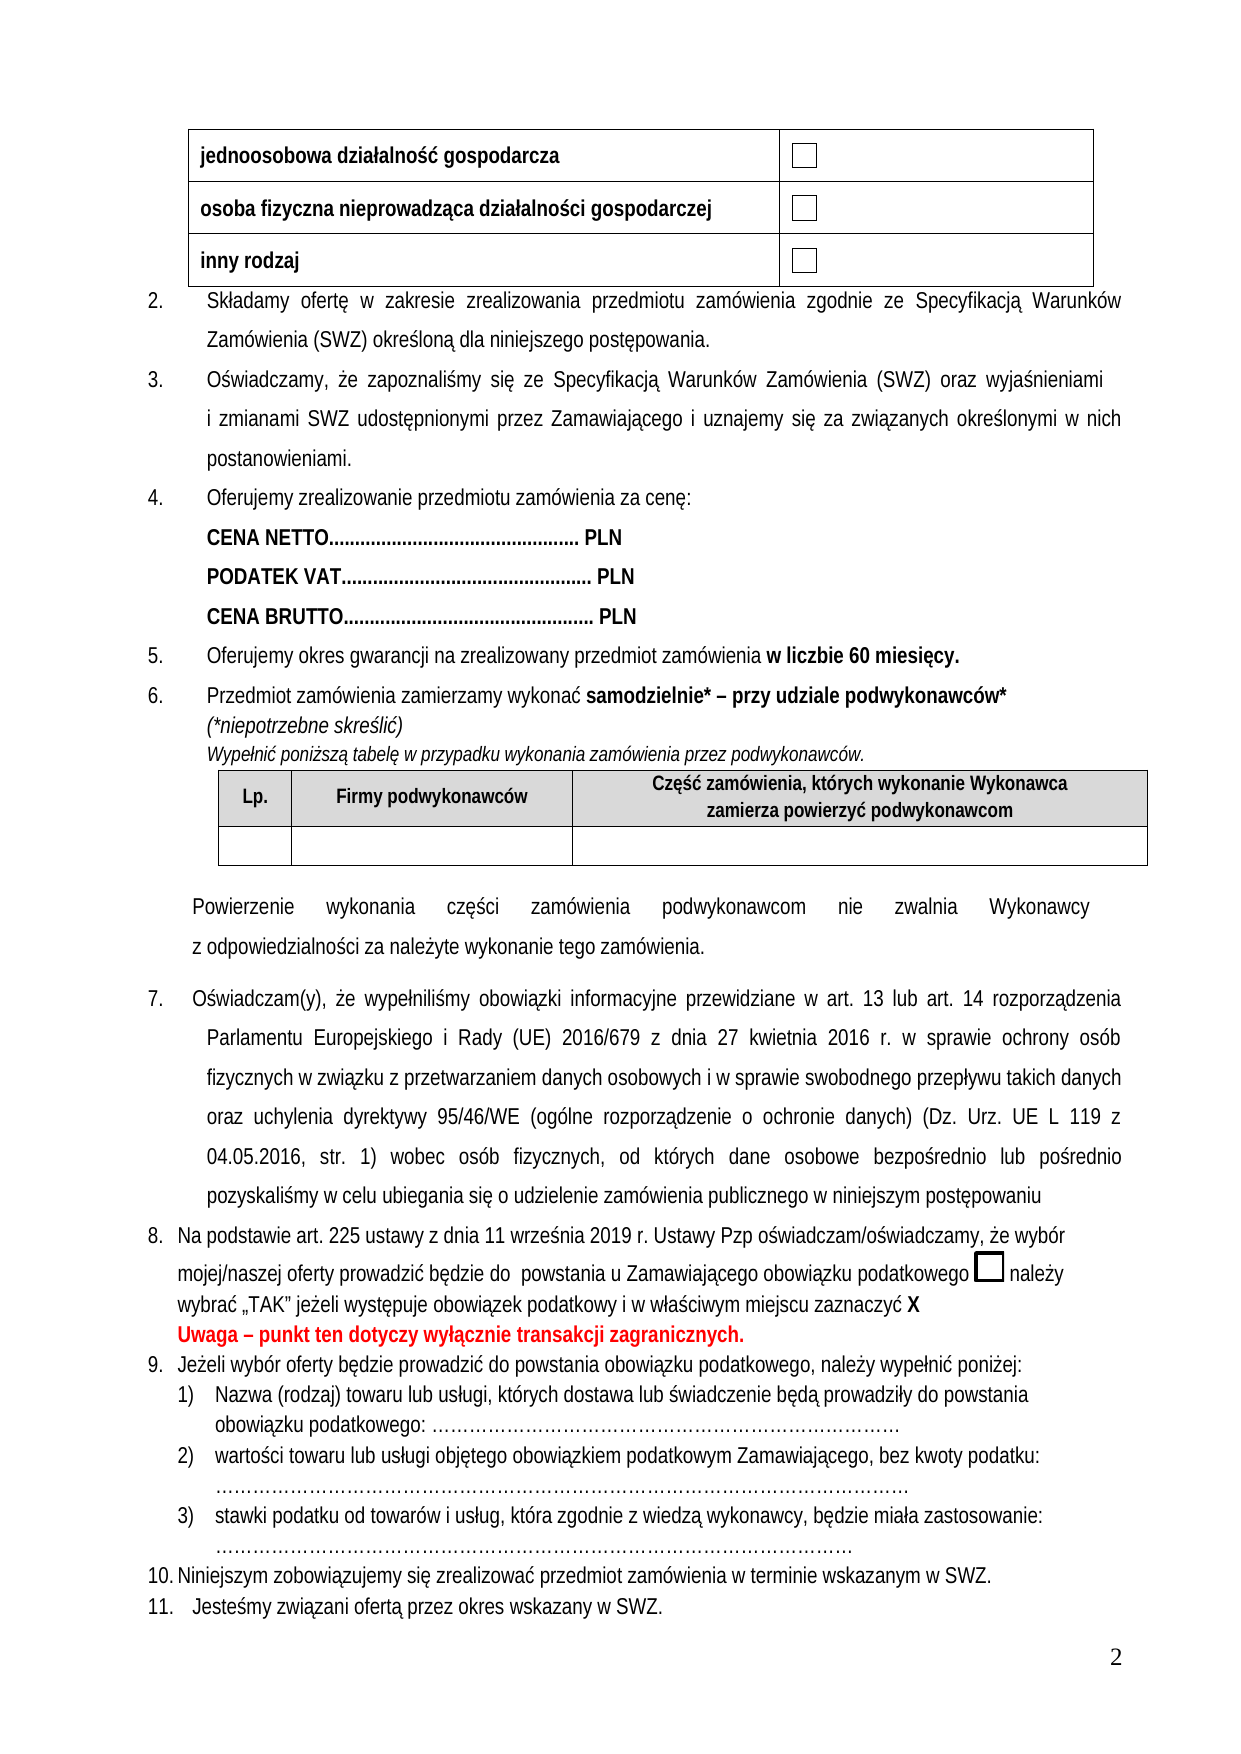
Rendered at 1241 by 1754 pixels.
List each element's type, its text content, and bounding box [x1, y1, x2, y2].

list Jesteśmy związani ofertą przez okres wskazany w SWZ. [148, 1593, 1122, 1619]
list stawki podatku od towarów i usług, która zgodnie z wiedzą wykonawcy, będzie miała zastosowanie: ………………………………………………………………………………………… [177, 1502, 1122, 1558]
list Na podstawie art. 225 ustawy z dnia 11 września 2019 r. Ustawy Pzp oświadczam/oświadczamy, że wybór mojej/naszej oferty prowadzić będzie do powstania u Zamawiającego obowiązku podatkowego należy wybrać „TAK” jeżeli występuje obowiązek podatkowy i w właściwym miejscu zaznaczyć X [148, 1222, 1122, 1317]
list Nazwa (rodzaj) towaru lub usługi, których dostawa lub świadczenie będą prowadziły do powstania obowiązku podatkowego: ………………………………………………………………… [177, 1381, 1122, 1438]
table_header Część zamówienia, których wykonanie Wykonawca zamierza powierzyć podwykonawcom [573, 771, 1147, 826]
table_cell jednoosobowa działalność gospodarcza [189, 130, 779, 181]
text Wypełnić poniższą tabelę w przypadku wykonania zamówienia przez podwykonawców. [207, 742, 1122, 766]
picture [974, 1251, 1005, 1282]
text CENA BRUTTO................................................ PLN [148, 603, 1122, 629]
list Składamy ofertę w zakresie zrealizowania przedmiotu zamówienia zgodnie ze Specyfikacją Warunków Zamówienia (SWZ) określoną dla niniejszego postępowania. [148, 287, 1122, 353]
table_cell [219, 827, 291, 865]
table_cell [573, 827, 1147, 865]
list Jeżeli wybór oferty będzie prowadzić do powstania obowiązku podatkowego, należy wypełnić poniżej: [148, 1351, 1122, 1377]
table_cell [780, 130, 1093, 181]
list Oświadczam(y), że wypełniliśmy obowiązki informacyjne przewidziane w art. 13 lub art. 14 rozporządzenia Parlamentu Europejskiego i Rady (UE) 2016/679 z dnia 27 kwietnia 2016 r. w sprawie ochrony osób fizycznych w związku z przetwarzaniem danych osobowych i w sprawie swobodnego przepływu takich danych oraz uchylenia dyrektywy 95/46/WE (ogólne rozporządzenie o ochronie danych) (Dz. Urz. UE L 119 z 04.05.2016, str. 1) wobec osób fizycznych, od których dane osobowe bezpośrednio lub pośrednio pozyskaliśmy w celu ubiegania się o udzielenie zamówienia publicznego w niniejszym postępowaniu [148, 985, 1122, 1208]
text PODATEK VAT................................................ PLN [148, 563, 1122, 589]
text (*niepotrzebne skreślić) [207, 712, 1122, 738]
table_cell [292, 827, 572, 865]
list wartości towaru lub usługi objętego obowiązkiem podatkowym Zamawiającego, bez kwoty podatku: ………………………………………………………………………………………………… [177, 1442, 1122, 1498]
text Powierzenie wykonania części zamówienia podwykonawcom nie zwalnia Wykonawcy z odpowiedzialności za należyte wykonanie tego zamówienia. [192, 893, 1122, 959]
text CENA NETTO................................................ PLN [148, 524, 1122, 550]
list Oferujemy okres gwarancji na zrealizowany przedmiot zamówienia w liczbie 60 miesięcy. [148, 642, 1122, 668]
table_cell [780, 234, 1093, 286]
list Przedmiot zamówienia zamierzamy wykonać samodzielnie* – przy udziale podwykonawców* [148, 682, 1122, 708]
list Oświadczamy, że zapoznaliśmy się ze Specyfikacją Warunków Zamówienia (SWZ) oraz wyjaśnieniami i zmianami SWZ udostępnionymi przez Zamawiającego i uznajemy się za związanych określonymi w nich postanowieniami. [148, 366, 1122, 471]
text Uwaga – punkt ten dotyczy wyłącznie transakcji zagranicznych. [148, 1321, 1122, 1347]
table_header Lp. [219, 771, 291, 826]
table_header Firmy podwykonawców [292, 771, 572, 826]
table_cell inny rodzaj [189, 234, 779, 286]
table_cell osoba fizyczna nieprowadząca działalności gospodarczej [189, 182, 779, 233]
list Oferujemy zrealizowanie przedmiotu zamówienia za cenę: [148, 484, 1122, 511]
list Niniejszym zobowiązujemy się zrealizować przedmiot zamówienia w terminie wskazanym w SWZ. [148, 1562, 1122, 1589]
table_cell [780, 182, 1093, 233]
